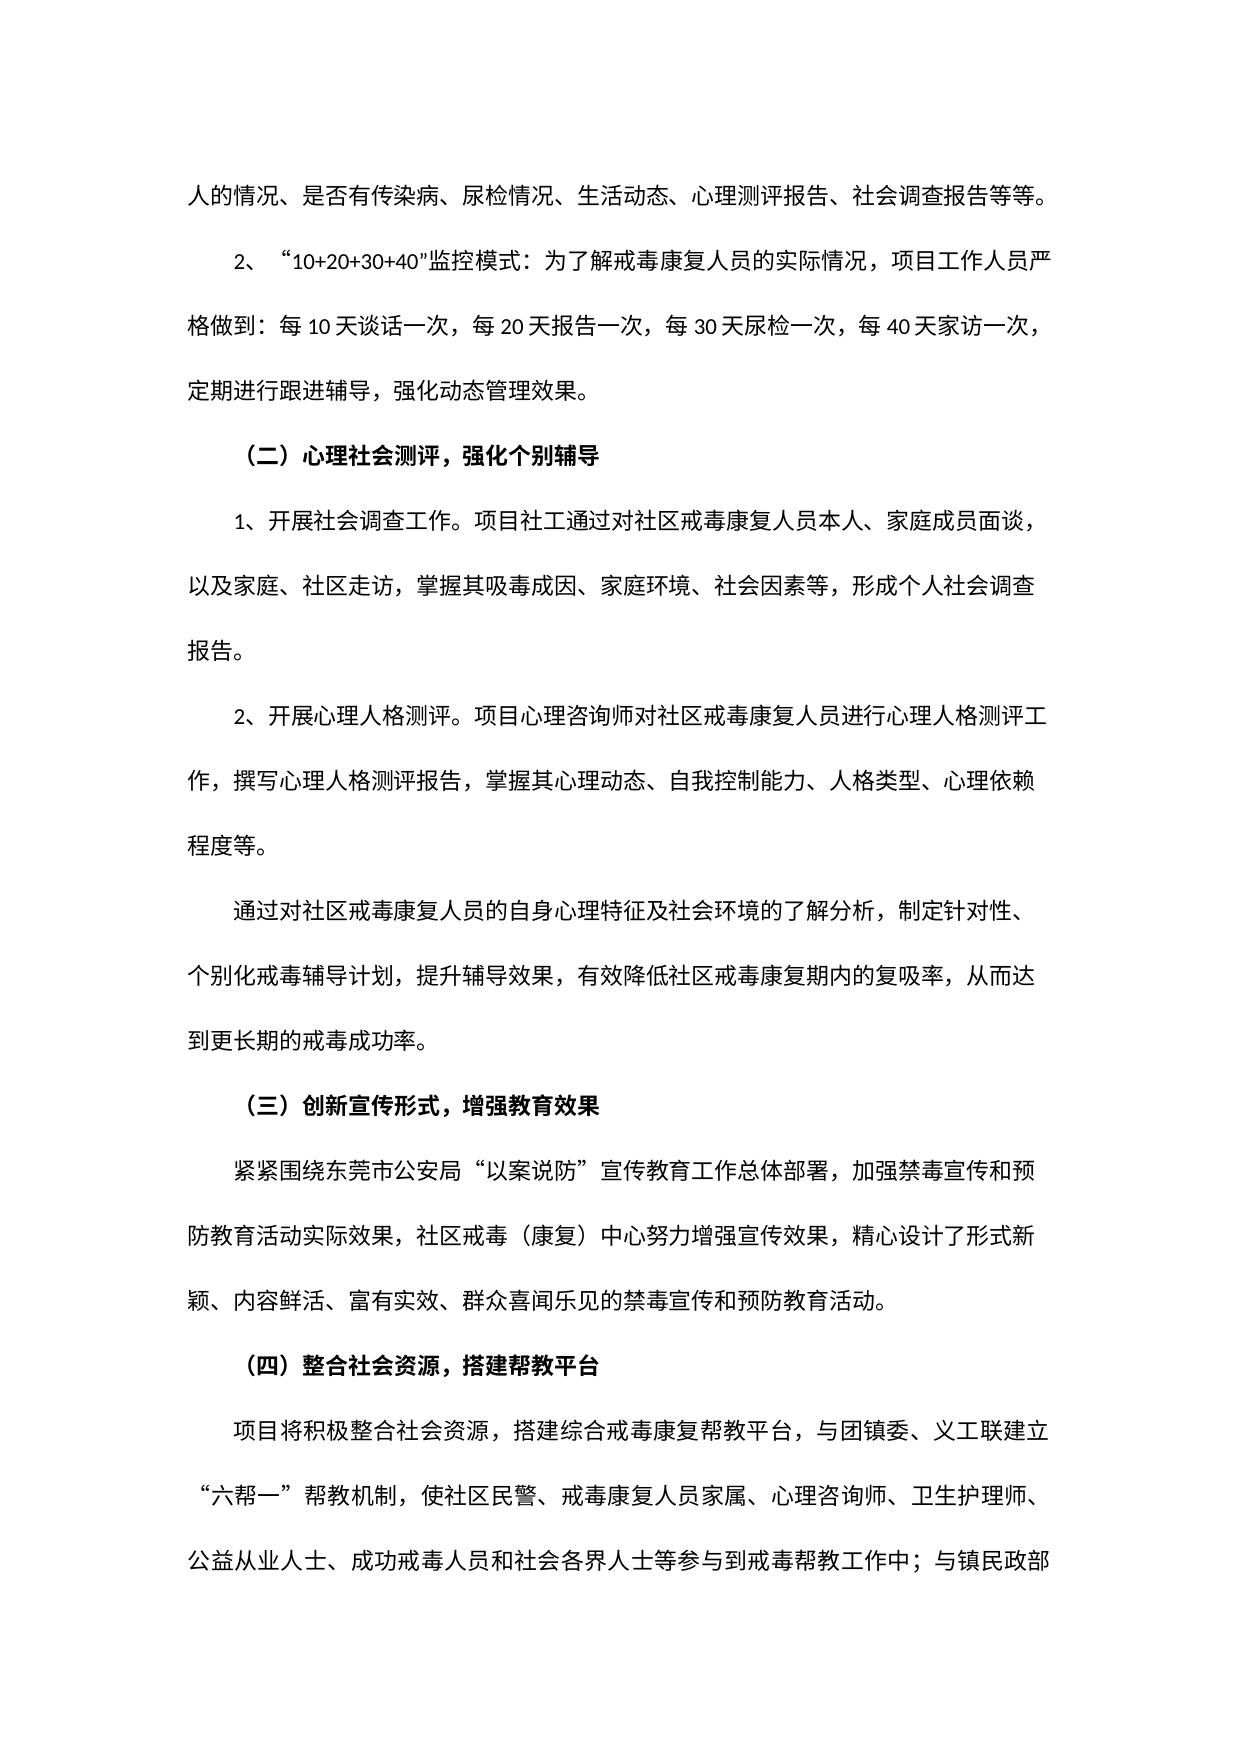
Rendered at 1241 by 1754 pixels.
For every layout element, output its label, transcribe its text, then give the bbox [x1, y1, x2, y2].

text 1、开展社会调查工作。项目社工通过对社区戒毒康复人员本人、家庭成员面谈，以及家庭、社区走访，掌握其吸毒成因、家庭环境、社会因素等，形成个人社会调查报告。 [187, 487, 1053, 682]
text 2、“10+20+30+40”监控模式：为了解戒毒康复人员的实际情况，项目工作人员严格做到：每10天谈话一次，每20天报告一次，每30天尿检一次，每40天家访一次，定期进行跟进辅导，强化动态管理效果。 [187, 227, 1053, 422]
text （四）整合社会资源，搭建帮教平台 [187, 1332, 1053, 1397]
text 2、开展心理人格测评。项目心理咨询师对社区戒毒康复人员进行心理人格测评工作，撰写心理人格测评报告，掌握其心理动态、自我控制能力、人格类型、心理依赖程度等。 [187, 682, 1053, 877]
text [187, 162, 1053, 227]
text （三）创新宣传形式，增强教育效果 [187, 1072, 1053, 1137]
text 紧紧围绕东莞市公安局“以案说防”宣传教育工作总体部署，加强禁毒宣传和预防教育活动实际效果，社区戒毒（康复）中心努力增强宣传效果，精心设计了形式新颖、内容鲜活、富有实效、群众喜闻乐见的禁毒宣传和预防教育活动。 [187, 1137, 1053, 1332]
text 通过对社区戒毒康复人员的自身心理特征及社会环境的了解分析，制定针对性、个别化戒毒辅导计划，提升辅导效果，有效降低社区戒毒康复期内的复吸率，从而达到更长期的戒毒成功率。 [187, 877, 1053, 1072]
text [187, 1397, 1053, 1592]
text （二）心理社会测评，强化个别辅导 [187, 422, 1053, 487]
